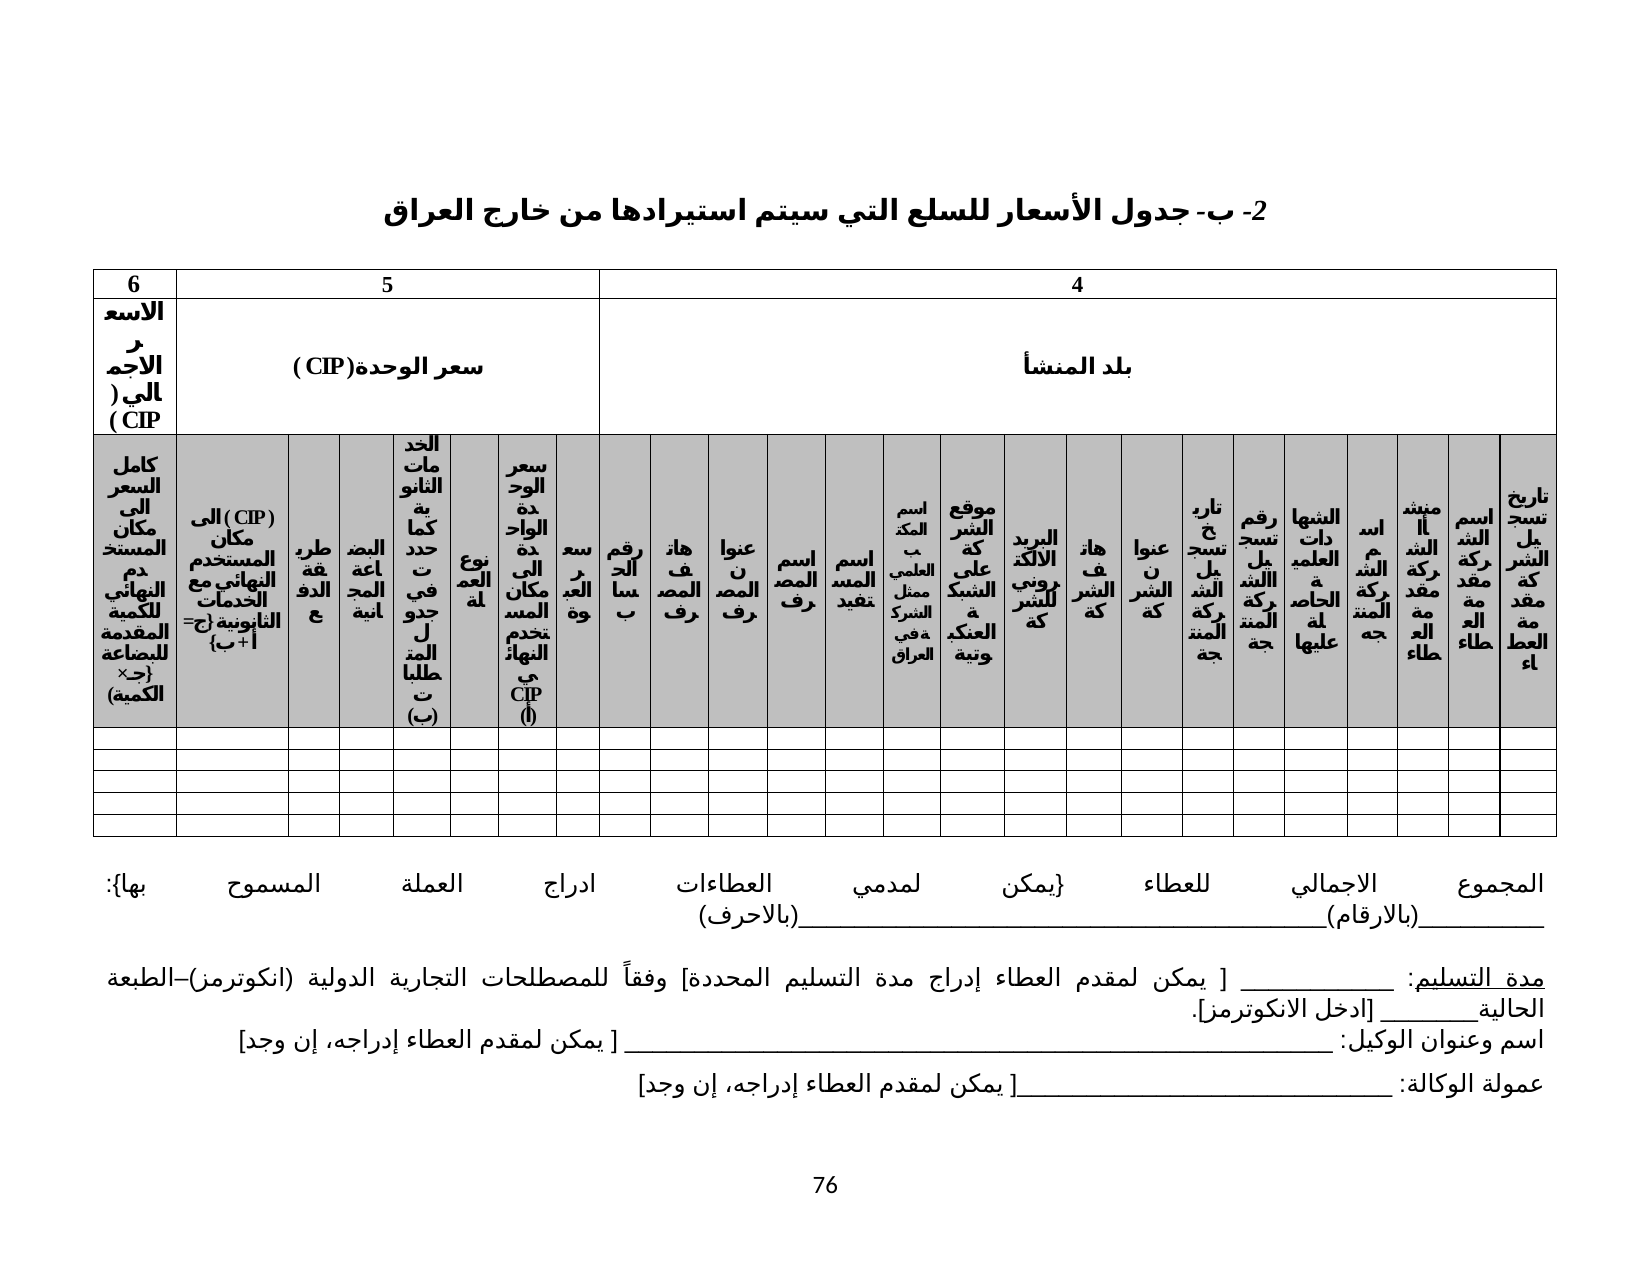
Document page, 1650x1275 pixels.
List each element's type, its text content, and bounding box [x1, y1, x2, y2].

table_cell [941, 793, 1004, 814]
table_cell [394, 793, 450, 814]
table_cell [340, 771, 393, 792]
table_cell [94, 728, 176, 748]
table_cell [451, 771, 498, 792]
table_cell [499, 771, 556, 792]
table_cell [1183, 771, 1233, 792]
table_cell [1122, 793, 1182, 814]
table_cell [941, 815, 1004, 836]
table_cell سعر العبوة [557, 435, 599, 727]
table_cell اسم المكتب العلمي ممثل الشركة في العراق [884, 435, 940, 727]
table_cell [1285, 771, 1347, 792]
table_cell [1183, 815, 1233, 836]
table_cell [1285, 793, 1347, 814]
table_cell [340, 728, 393, 748]
table_cell [1398, 793, 1448, 814]
table_cell [709, 771, 767, 792]
text اسم وعنوان الوكيل: ___________________________________________________ [ يمكن لمقدم العطاء إدراجه، إن وجد] [105, 1024, 1545, 1055]
table_cell [1067, 815, 1121, 836]
table_cell [1183, 793, 1233, 814]
table_cell [1398, 728, 1448, 748]
table_cell [177, 728, 288, 748]
table_cell [1285, 728, 1347, 748]
table_cell [1234, 793, 1284, 814]
table_cell [709, 750, 767, 770]
table_cell اسم المصرف [768, 435, 825, 727]
table_cell [1501, 793, 1556, 814]
table_cell [941, 771, 1004, 792]
table_cell [557, 815, 599, 836]
table_cell [709, 793, 767, 814]
subtitle 2- ب- جدول الأسعار للسلع التي سيتم استيرادها من خارج العراق [105, 192, 1545, 228]
table_cell [1067, 793, 1121, 814]
table_cell تاريخ تسجيل الشركة المنتجة [1183, 435, 1233, 727]
table_cell سعر الوحدة الواحدة الى مكان المستخدم النهائي CIP (أ) [499, 435, 556, 727]
table_cell [177, 815, 288, 836]
table_cell [1067, 728, 1121, 748]
table_cell اسم المستفيد [826, 435, 883, 727]
table_cell [289, 793, 339, 814]
table_cell [884, 771, 940, 792]
table_cell [941, 728, 1004, 748]
table_cell الخدمات الثانوية كما حددت في جدول المتطلبات (ب) [394, 435, 450, 727]
table_cell عنوان الشركة [1122, 435, 1182, 727]
table_cell [1005, 815, 1066, 836]
table_cell [1183, 750, 1233, 770]
table_cell [451, 815, 498, 836]
table_cell [709, 728, 767, 748]
table_cell موقع الشركة على الشبكة العنكبوتية [941, 435, 1004, 727]
text عمولة الوكالة: ___________________________[ يمكن لمقدم العطاء إدراجه، إن وجد] [105, 1068, 1545, 1099]
table_cell [177, 771, 288, 792]
table_cell [1285, 750, 1347, 770]
table_cell [1348, 815, 1397, 836]
table_cell [884, 793, 940, 814]
table_cell [1449, 815, 1499, 836]
table_cell [451, 793, 498, 814]
table_cell [289, 771, 339, 792]
table_cell [1449, 793, 1499, 814]
table_cell [600, 771, 650, 792]
table_cell [557, 750, 599, 770]
table_cell [340, 793, 393, 814]
table_cell [884, 728, 940, 748]
table_cell منشأا الشركة مقدمة العطاء [1398, 435, 1448, 727]
table_cell [340, 815, 393, 836]
table_cell [600, 793, 650, 814]
table_cell [826, 750, 883, 770]
table_cell [1183, 728, 1233, 748]
table_cell [826, 815, 883, 836]
table_cell [451, 728, 498, 748]
table_cell [94, 771, 176, 792]
table_cell [557, 771, 599, 792]
table_cell [1285, 815, 1347, 836]
table_cell [499, 728, 556, 748]
table_cell [1398, 750, 1448, 770]
table_cell [651, 750, 708, 770]
table_cell [499, 750, 556, 770]
table_cell اسم الشركة مقدمة العطاء [1449, 435, 1499, 727]
table_cell [1398, 771, 1448, 792]
table_cell [768, 793, 825, 814]
table_cell [499, 793, 556, 814]
table_cell الاسعر الاجمالي (CIP ) [94, 299, 176, 434]
table_cell نوع العملة [451, 435, 498, 727]
table_cell [600, 750, 650, 770]
table_header 5 [177, 270, 599, 297]
table_cell الشهادات العلمية الحاصلة عليها [1285, 435, 1347, 727]
table_cell [1234, 815, 1284, 836]
table_cell [600, 728, 650, 748]
table_cell [1348, 771, 1397, 792]
table_cell [1005, 728, 1066, 748]
table_cell [768, 728, 825, 748]
table_cell [1501, 815, 1556, 836]
table_cell بلد المنشأ [600, 299, 1556, 434]
table_cell [1449, 750, 1499, 770]
table_cell [1348, 728, 1397, 748]
table_cell [651, 793, 708, 814]
table_cell (CIP ) الى مكان المستخدم النهائي مع الخدمات الثانونية {ج= أ + ب} [177, 435, 288, 727]
table_cell [1234, 771, 1284, 792]
table_cell [1449, 771, 1499, 792]
table_cell [1348, 793, 1397, 814]
table_cell [884, 750, 940, 770]
table_cell [1122, 750, 1182, 770]
table_cell [1122, 728, 1182, 748]
table_cell هاتف الشركة [1067, 435, 1121, 727]
table_cell [557, 728, 599, 748]
table_cell [1449, 728, 1499, 748]
table_cell [289, 728, 339, 748]
table_cell تاريخ تسجيل الشركة مقدمة العطاء [1501, 435, 1556, 727]
table_cell [941, 750, 1004, 770]
table_header 6 [94, 270, 176, 297]
table_cell [651, 815, 708, 836]
table_cell [1067, 750, 1121, 770]
table_cell [768, 750, 825, 770]
table_cell [1005, 750, 1066, 770]
table_cell [451, 750, 498, 770]
table_cell [394, 728, 450, 748]
table_cell [177, 750, 288, 770]
table_cell [1234, 728, 1284, 748]
table_cell [289, 815, 339, 836]
table_cell [651, 728, 708, 748]
table_cell [340, 750, 393, 770]
table_cell [394, 815, 450, 836]
table_cell [826, 728, 883, 748]
table_cell [709, 815, 767, 836]
table_cell [826, 793, 883, 814]
table_cell [1122, 815, 1182, 836]
table_cell [94, 750, 176, 770]
table_cell [1501, 728, 1556, 748]
table_cell [557, 793, 599, 814]
table_cell [394, 771, 450, 792]
table_cell رقم تسجيل االشركة المنتجة [1234, 435, 1284, 727]
table_header 4 [600, 270, 1556, 297]
table_cell [94, 815, 176, 836]
table_cell [177, 793, 288, 814]
text مدة التسليم: ___________ [ يمكن لمقدم العطاء إدراج مدة التسليم المحددة] وفقاً للمصطلحات التجارية الدولية (انكوترمز)–الطبعة الحالية_______ [ادخل الانكوترمز]. [105, 961, 1545, 1024]
table_cell [1348, 750, 1397, 770]
table_cell [884, 815, 940, 836]
table_cell البضاعة المجانية [340, 435, 393, 727]
table_cell البريد الالكتروني للشركة [1005, 435, 1066, 727]
table_cell اسم الشركة المنتجه [1348, 435, 1397, 727]
table_cell هاتف المصرف [651, 435, 708, 727]
table_cell [1067, 771, 1121, 792]
table_cell [1005, 771, 1066, 792]
table_cell طريقة الدفع [289, 435, 339, 727]
table_cell [768, 815, 825, 836]
table_cell [1501, 771, 1556, 792]
table_cell [1234, 750, 1284, 770]
table_cell [289, 750, 339, 770]
table_cell كامل السعر الى مكان المستخدم النهائي للكمية المقدمة للبضاعة {جـ× الكمية) [94, 435, 176, 727]
table_cell [1005, 793, 1066, 814]
table_cell [600, 815, 650, 836]
table_cell سعر الوحدة(CIP ) [177, 299, 599, 434]
table_cell [826, 771, 883, 792]
table_cell [1122, 771, 1182, 792]
table_cell [394, 750, 450, 770]
table_cell [768, 771, 825, 792]
table_cell [499, 815, 556, 836]
table_cell [1501, 750, 1556, 770]
text المجموع الاجمالي للعطاء {يمكن لمدمي العطاءات ادراج العملة المسموح بها}: _________(بالارقام)______________________________________(بالاحرف) [105, 868, 1545, 930]
table_cell رقم الحساب [600, 435, 650, 727]
table_cell [651, 771, 708, 792]
table_cell [94, 793, 176, 814]
table_cell [1398, 815, 1448, 836]
table_cell عنوان المصرف [709, 435, 767, 727]
